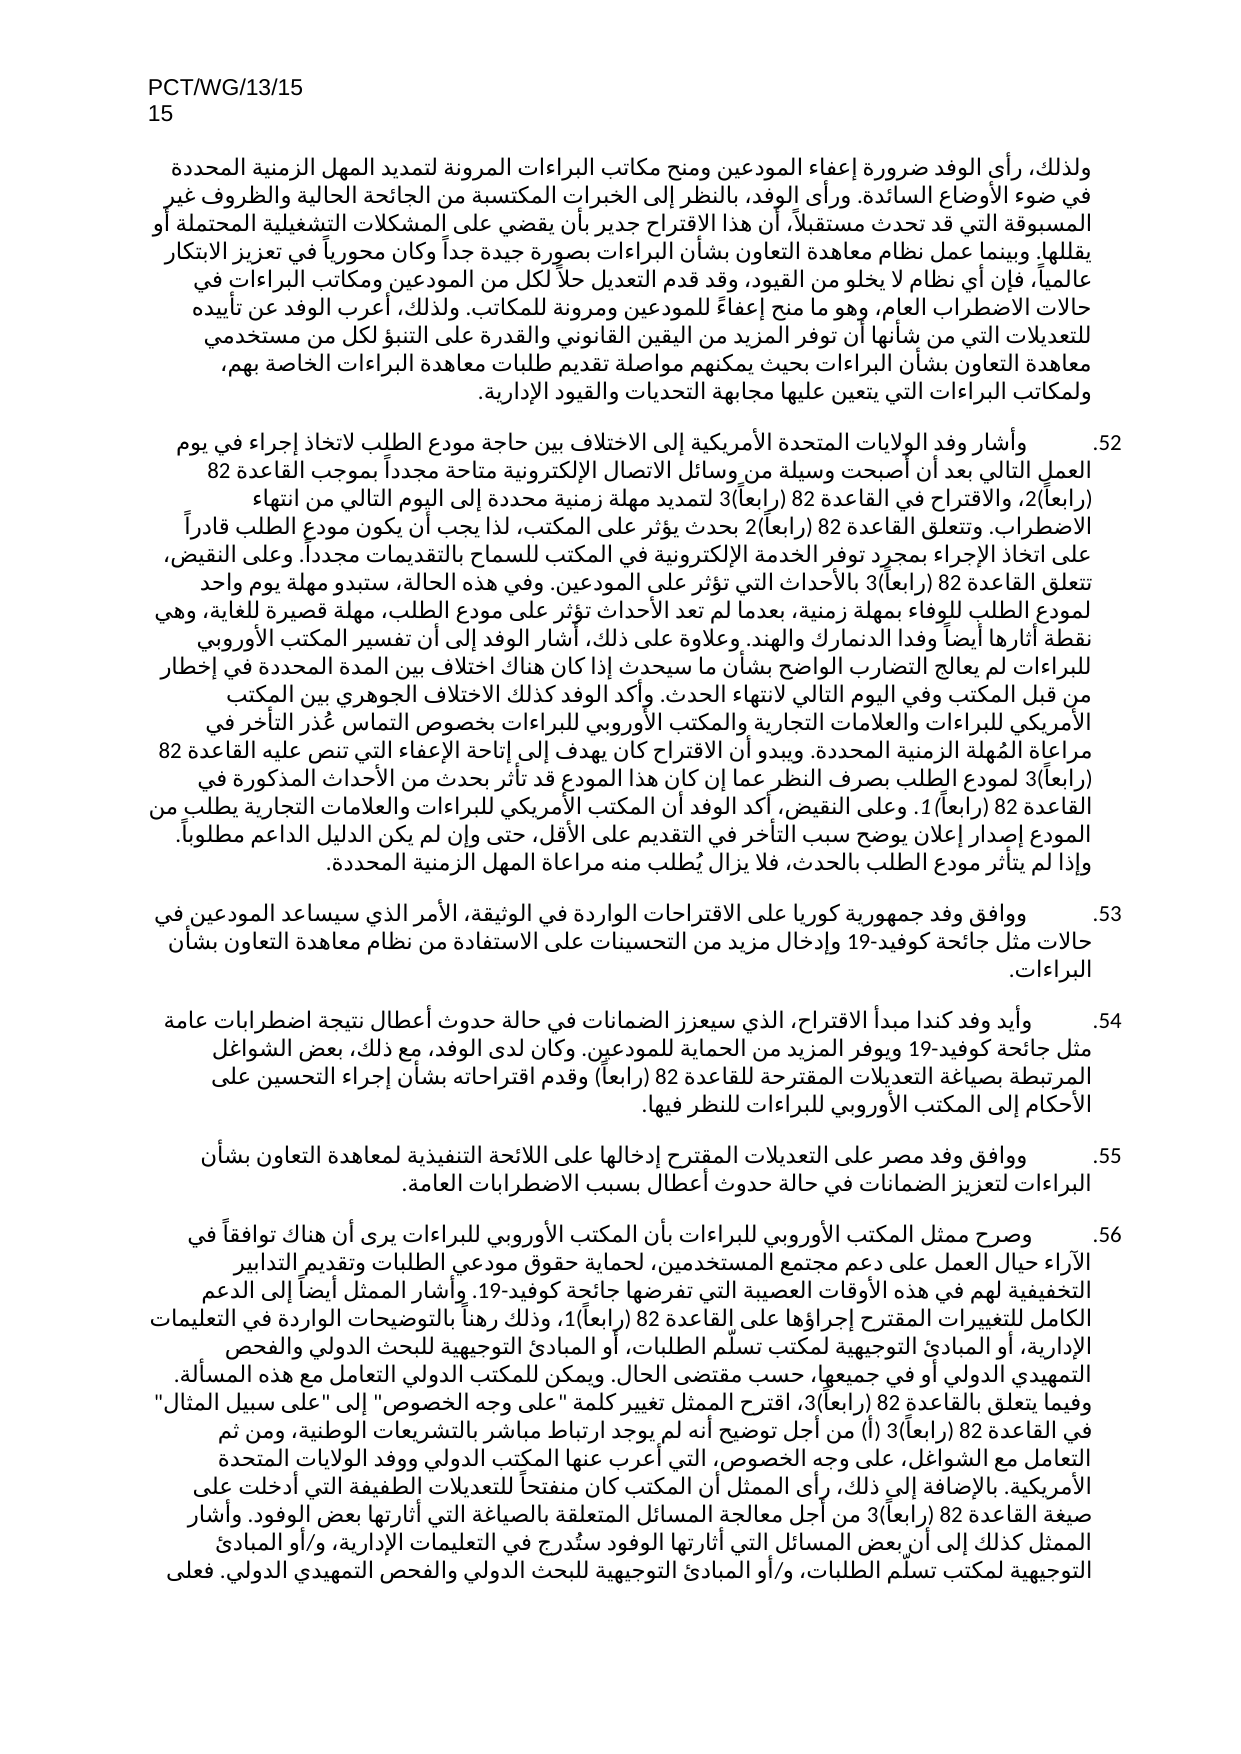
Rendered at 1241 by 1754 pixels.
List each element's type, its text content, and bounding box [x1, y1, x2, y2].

text ووافق وفد جمهورية كوريا على الاقتراحات الواردة في الوثيقة، الأمر الذي سيساعد المودعين في حالات مثل جائحة كوفيد-19 وإدخال مزيد من التحسينات على الاستفادة من نظام معاهدة التعاون بشأن البراءات. [148, 899, 1092, 983]
text وأيد وفد كندا مبدأ الاقتراح، الذي سيعزز الضمانات في حالة حدوث أعطال نتيجة اضطرابات عامة مثل جائحة كوفيد-19 ويوفر المزيد من الحماية للمودعين. وكان لدى الوفد، مع ذلك، بعض الشواغل المرتبطة بصياغة التعديلات المقترحة للقاعدة 82 (رابعاً) وقدم اقتراحاته بشأن إجراء التحسين على الأحكام إلى المكتب الأوروبي للبراءات للنظر فيها. [148, 1006, 1092, 1118]
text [148, 1220, 1092, 1584]
text ووافق وفد مصر على التعديلات المقترح إدخالها على اللائحة التنفيذية لمعاهدة التعاون بشأن البراءات لتعزيز الضمانات في حالة حدوث أعطال بسبب الاضطرابات العامة. [148, 1141, 1092, 1197]
text وأشار وفد الولايات المتحدة الأمريكية إلى الاختلاف بين حاجة مودع الطلب لاتخاذ إجراء في يوم العمل التالي بعد أن أصبحت وسيلة من وسائل الاتصال الإلكترونية متاحة مجدداً بموجب القاعدة 82 (رابعاً)2، والاقتراح في القاعدة 82 (رابعاً)3 لتمديد مهلة زمنية محددة إلى اليوم التالي من انتهاء الاضطراب. وتتعلق القاعدة 82 (رابعاً)2 بحدث يؤثر على المكتب، لذا يجب أن يكون مودع الطلب قادراً على اتخاذ الإجراء بمجرد توفر الخدمة الإلكترونية في المكتب للسماح بالتقديمات مجدداً. وعلى النقيض، تتعلق القاعدة 82 (رابعاً)3 بالأحداث التي تؤثر على المودعين. وفي هذه الحالة، ستبدو مهلة يوم واحد لمودع الطلب للوفاء بمهلة زمنية، بعدما لم تعد الأحداث تؤثر على مودع الطلب، مهلة قصيرة للغاية، وهي نقطة أثارها أيضاً وفدا الدنمارك والهند. وعلاوة على ذلك، أشار الوفد إلى أن تفسير المكتب الأوروبي للبراءات لم يعالج التضارب الواضح بشأن ما سيحدث إذا كان هناك اختلاف بين المدة المحددة في إخطار من قبل المكتب وفي اليوم التالي لانتهاء الحدث. وأكد الوفد كذلك الاختلاف الجوهري بين المكتب الأمريكي للبراءات والعلامات التجارية والمكتب الأوروبي للبراءات بخصوص التماس عُذر التأخر في مراعاة المُهلة الزمنية المحددة. ويبدو أن الاقتراح كان يهدف إلى إتاحة الإعفاء التي تنص عليه القاعدة 82 (رابعاً)3 لمودع الطلب بصرف النظر عما إن كان هذا المودع قد تأثر بحدث من الأحداث المذكورة في القاعدة 82 (رابعاً)1. وعلى النقيض، أكد الوفد أن المكتب الأمريكي للبراءات والعلامات التجارية يطلب من المودع إصدار إعلان يوضح سبب التأخر في التقديم على الأقل، حتى وإن لم يكن الدليل الداعم مطلوباً. وإذا لم يتأثر مودع الطلب بالحدث، فلا يزال يُطلب منه مراعاة المهل الزمنية المحددة. [148, 428, 1092, 876]
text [148, 153, 1092, 405]
